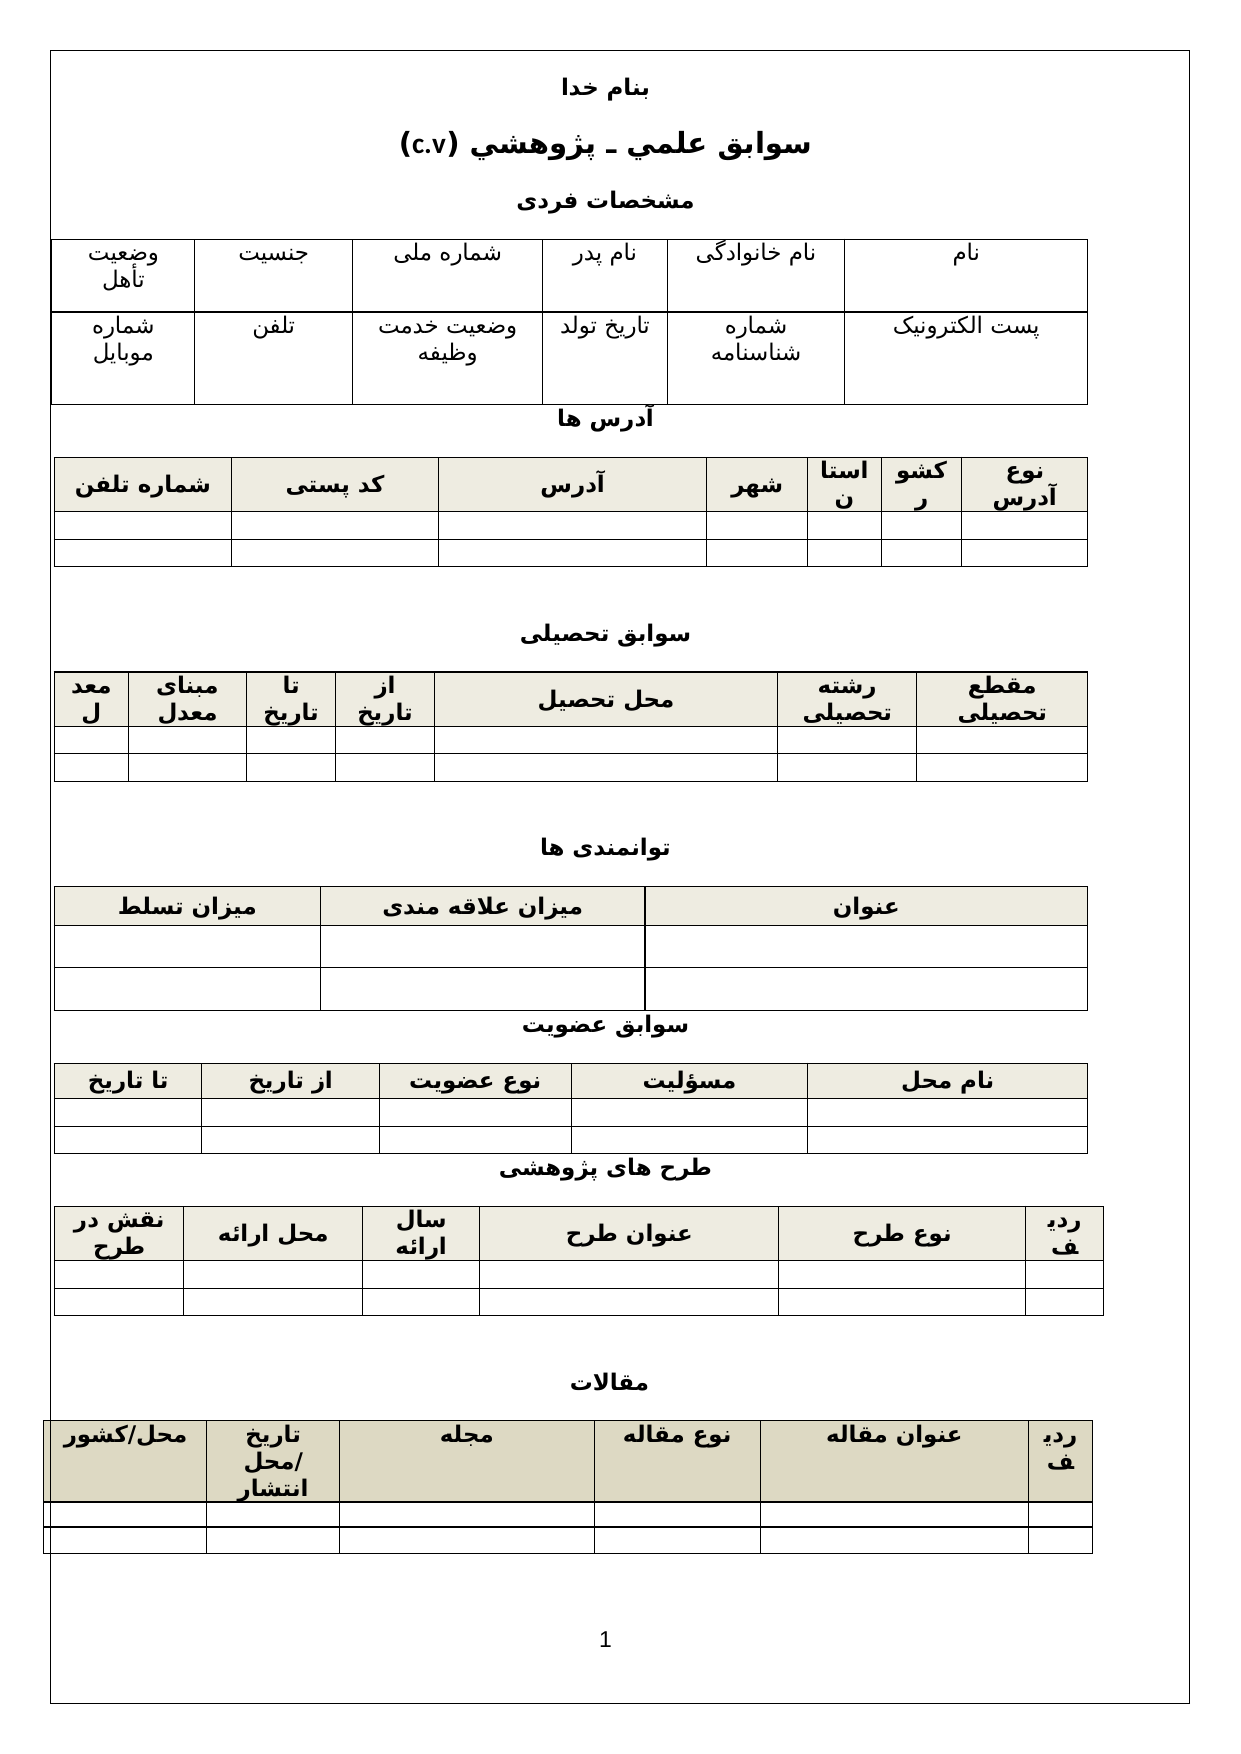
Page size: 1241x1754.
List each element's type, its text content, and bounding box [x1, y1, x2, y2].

table_cell [962, 512, 1087, 538]
table_cell [1026, 1261, 1103, 1287]
table_cell [184, 1261, 362, 1287]
text مقالات [118, 1369, 1093, 1396]
table_cell [207, 1503, 339, 1526]
table_cell [380, 1127, 571, 1153]
table_header تا تاریخ [247, 673, 335, 726]
table_cell [480, 1261, 778, 1287]
table_cell [55, 540, 231, 566]
table_cell [51, 1503, 206, 1526]
table_header نام محل [808, 1064, 1087, 1098]
table_header ردیف [1026, 1207, 1103, 1260]
table_header مبنای معدل [129, 673, 246, 726]
table_cell [55, 727, 128, 753]
table_cell [44, 1503, 50, 1526]
table_cell [51, 1528, 206, 1553]
table_cell [129, 727, 246, 753]
table_cell [761, 1528, 1028, 1553]
table_cell [439, 512, 706, 538]
table_cell [646, 968, 1087, 1010]
table_header تا تاریخ [55, 1064, 201, 1098]
text بنام خدا [118, 74, 1093, 101]
table_header عنوان [646, 887, 1087, 925]
table_cell [572, 1127, 807, 1153]
table_cell پست الکترونيک [845, 313, 1087, 404]
table_cell [363, 1261, 479, 1287]
table_cell [882, 540, 961, 566]
table_cell [247, 754, 335, 781]
table_header نام پدر [543, 240, 667, 311]
table_header عنوان مقاله [761, 1421, 1028, 1501]
table_header ردیف [1029, 1421, 1092, 1501]
text توانمندی ها [118, 834, 1093, 861]
table_header شماره ملی [353, 240, 542, 311]
table_cell [707, 540, 807, 566]
table_cell [44, 1528, 50, 1553]
table_cell [129, 754, 246, 781]
table_header نوع مقاله [595, 1421, 760, 1501]
table_cell تاریخ تولد [543, 313, 667, 404]
table_header کد پستی [232, 458, 438, 511]
table_header معدل [55, 673, 128, 726]
text آدرس ها [118, 405, 1093, 432]
table_cell [321, 926, 644, 967]
table_cell [247, 727, 335, 753]
table_cell [917, 754, 1087, 781]
table_header نام خانوادگی [668, 240, 844, 311]
table_cell [1029, 1528, 1092, 1553]
table_cell [917, 727, 1087, 753]
text مشخصات فردی [118, 187, 1093, 214]
table_cell [646, 926, 1087, 967]
table_header محل/کشور [51, 1421, 206, 1501]
table_cell [336, 754, 434, 781]
table_cell [962, 540, 1087, 566]
table_cell [778, 727, 916, 753]
table_header نوع طرح [779, 1207, 1025, 1260]
table_header وضعیت تأهل [52, 240, 194, 311]
table_header نام [845, 240, 1087, 311]
table_cell [1029, 1503, 1092, 1526]
table_cell [340, 1503, 594, 1526]
table_header مسؤلیت [572, 1064, 807, 1098]
table_cell [202, 1099, 379, 1126]
table_header سال ارائه [363, 1207, 479, 1260]
table_cell [340, 1528, 594, 1553]
table_cell [55, 968, 320, 1010]
table_cell [55, 926, 320, 967]
table_cell [808, 512, 881, 538]
table_cell [336, 727, 434, 753]
table_cell [778, 754, 916, 781]
table_cell [380, 1099, 571, 1126]
table_header نوع عضویت [380, 1064, 571, 1098]
table_cell [55, 1289, 183, 1315]
table_header از تاریخ [202, 1064, 379, 1098]
table_cell [232, 512, 438, 538]
table_cell [595, 1528, 760, 1553]
table_cell [595, 1503, 760, 1526]
table_header کشور [882, 458, 961, 511]
table_cell [808, 1127, 1087, 1153]
table_cell [55, 1261, 183, 1287]
table_cell وضعیت خدمت وظیفه [353, 313, 542, 404]
table_cell [435, 727, 777, 753]
table_header مجله [340, 1421, 594, 1501]
table_header شماره تلفن [55, 458, 231, 511]
table_header محل ارائه [184, 1207, 362, 1260]
table_header رشته تحصیلی [778, 673, 916, 726]
text سوابق عضویت [118, 1011, 1093, 1038]
table_cell [232, 540, 438, 566]
table_cell [55, 1099, 201, 1126]
table_cell [184, 1289, 362, 1315]
table_cell [882, 512, 961, 538]
table_cell [435, 754, 777, 781]
table_header میزان علاقه مندی [321, 887, 644, 925]
table_cell [55, 754, 128, 781]
table_header استان [808, 458, 881, 511]
table_header نوع آدرس [962, 458, 1087, 511]
table_cell [707, 512, 807, 538]
table_cell تلفن [195, 313, 352, 404]
table_cell [1026, 1289, 1103, 1315]
table_cell [439, 540, 706, 566]
table_cell [808, 1099, 1087, 1126]
table_header محل تحصیل [435, 673, 777, 726]
table_cell [207, 1528, 339, 1553]
table_header از تاریخ [336, 673, 434, 726]
table_cell [363, 1289, 479, 1315]
table_cell شماره شناسنامه [668, 313, 844, 404]
table_cell [779, 1289, 1025, 1315]
table_cell [321, 968, 644, 1010]
table_header مقطع تحصیلی [917, 673, 1087, 726]
table_cell [55, 1127, 201, 1153]
text سوابق علمي ـ پژوهشي (c.v) [118, 125, 1093, 161]
table_header جنسیت [195, 240, 352, 311]
table_cell [202, 1127, 379, 1153]
text طرح های پژوهشی [118, 1154, 1093, 1181]
table_header میزان تسلط [55, 887, 320, 925]
table_header عنوان طرح [480, 1207, 778, 1260]
table_cell شماره موبایل [52, 313, 194, 404]
table_header آدرس [439, 458, 706, 511]
table_header شهر [707, 458, 807, 511]
table_cell [55, 512, 231, 538]
text سوابق تحصیلی [118, 620, 1093, 647]
table_cell [779, 1261, 1025, 1287]
table_cell [761, 1503, 1028, 1526]
table_cell [572, 1099, 807, 1126]
table_cell [808, 540, 881, 566]
table_header نقش در طرح [55, 1207, 183, 1260]
table_header تاریخ /محل انتشار [207, 1421, 339, 1501]
table_cell [480, 1289, 778, 1315]
